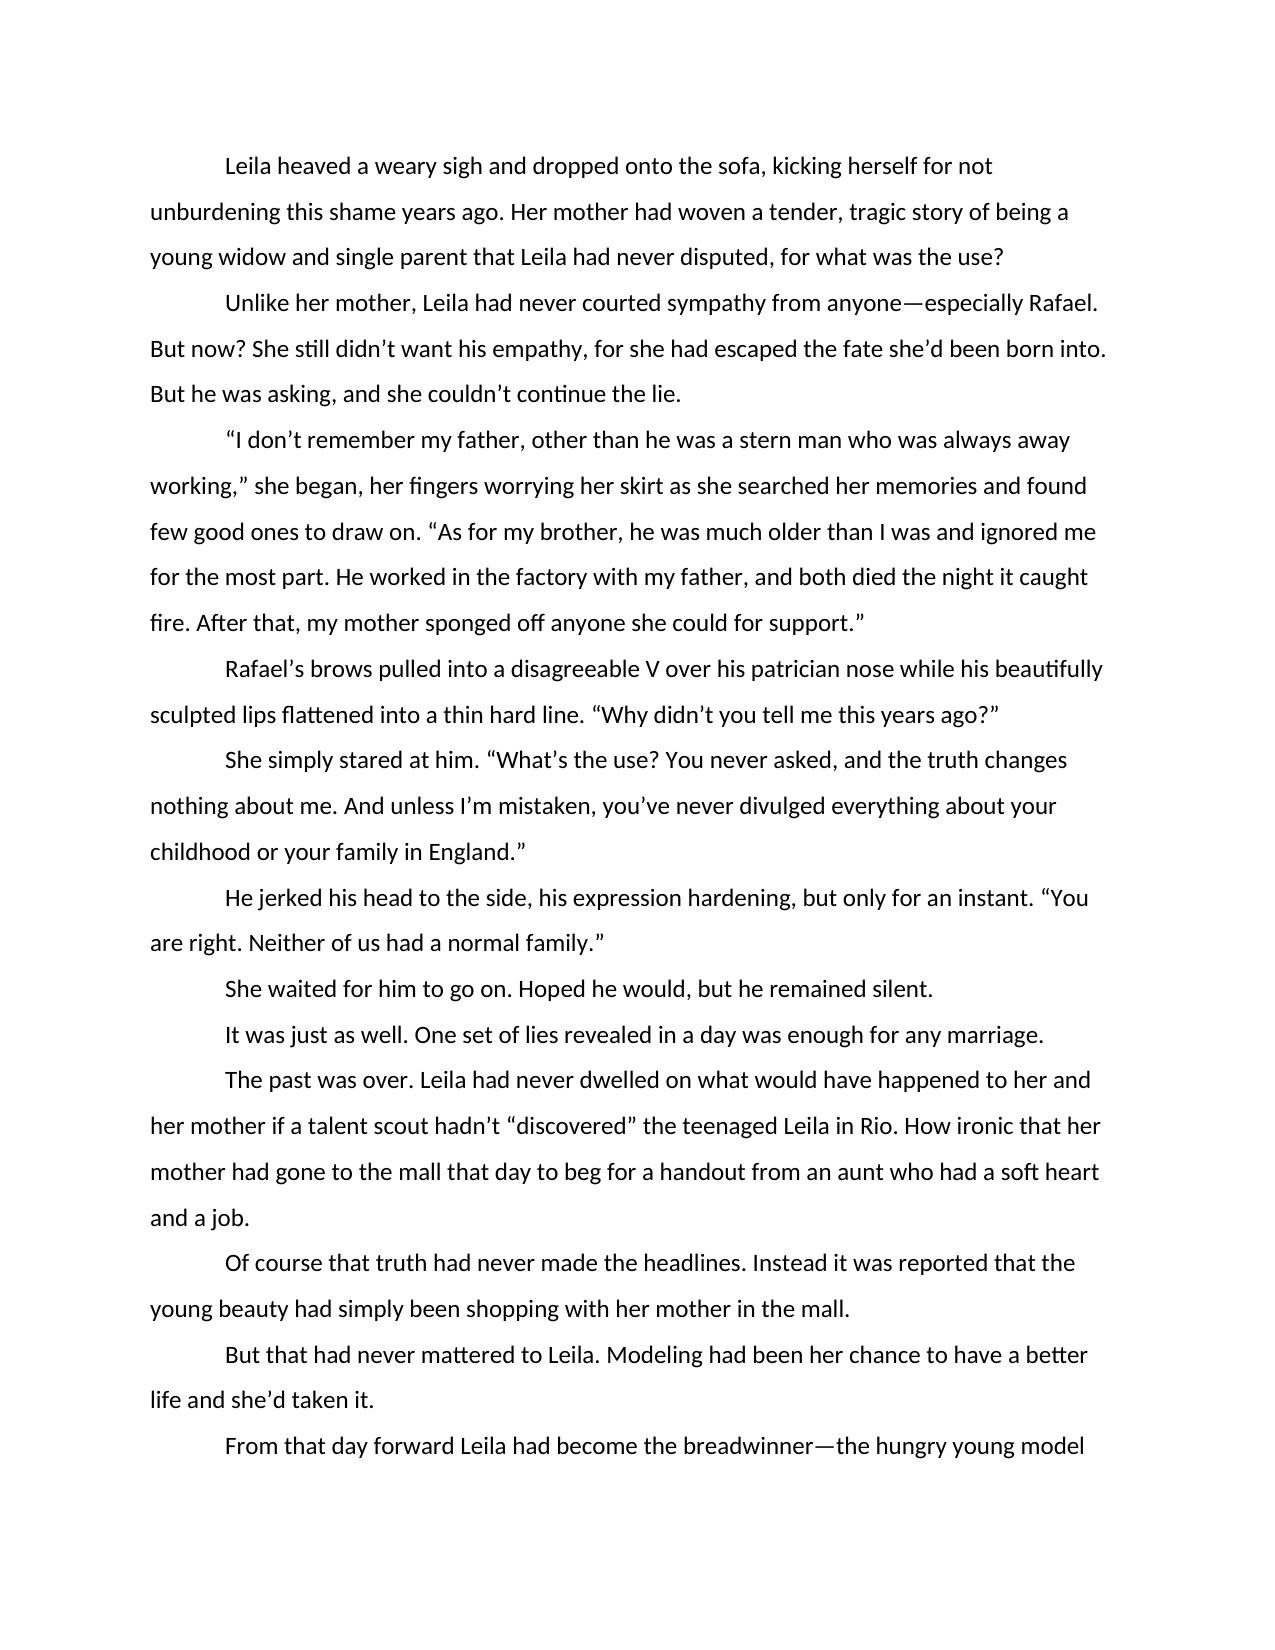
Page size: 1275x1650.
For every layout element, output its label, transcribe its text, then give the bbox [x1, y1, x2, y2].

text She simply stared at him. “What’s the use? You never asked, and the truth changes nothing about me. And unless I’m mistaken, you’ve never divulged everything about your childhood or your family in England.” [150, 744, 1125, 866]
text Rafael’s brows pulled into a disagreeable V over his patrician nose while his beautifully sculpted lips flattened into a thin hard line. “Why didn’t you tell me this years ago?” [150, 653, 1125, 729]
text The past was over. Leila had never dwelled on what would have happened to her and her mother if a talent scout hadn’t “discovered” the teenaged Leila in Rio. How ironic that her mother had gone to the mall that day to beg for a handout from an aunt who had a soft heart and a job. [150, 1064, 1125, 1232]
text It was just as well. One set of lies revealed in a day was enough for any marriage. [150, 1019, 1125, 1049]
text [150, 1430, 1125, 1461]
text But that had never mattered to Leila. Modeling had been her chance to have a better life and she’d taken it. [150, 1339, 1125, 1415]
text Leila heaved a weary sigh and dropped onto the sofa, kicking herself for not unburdening this shame years ago. Her mother had woven a tender, tragic story of being a young widow and single parent that Leila had never disputed, for what was the use? [150, 150, 1125, 272]
text Of course that truth had never made the headlines. Instead it was reported that the young beauty had simply been shopping with her mother in the mall. [150, 1247, 1125, 1324]
text Unlike her mother, Leila had never courted sympathy from anyone—especially Rafael. But now? She still didn’t want his empathy, for she had escaped the fate she’d been born into. But he was asking, and she couldn’t continue the lie. [150, 287, 1125, 409]
text He jerked his head to the side, his expression hardening, but only for an instant. “You are right. Neither of us had a normal family.” [150, 882, 1125, 958]
text She waited for him to go on. Hoped he would, but he remained silent. [150, 973, 1125, 1004]
text “I don’t remember my father, other than he was a stern man who was always away working,” she began, her fingers worrying her skirt as she searched her memories and found few good ones to draw on. “As for my brother, he was much older than I was and ignored me for the most part. He worked in the factory with my father, and both died the night it caught fire. After that, my mother sponged off anyone she could for support.” [150, 424, 1125, 638]
